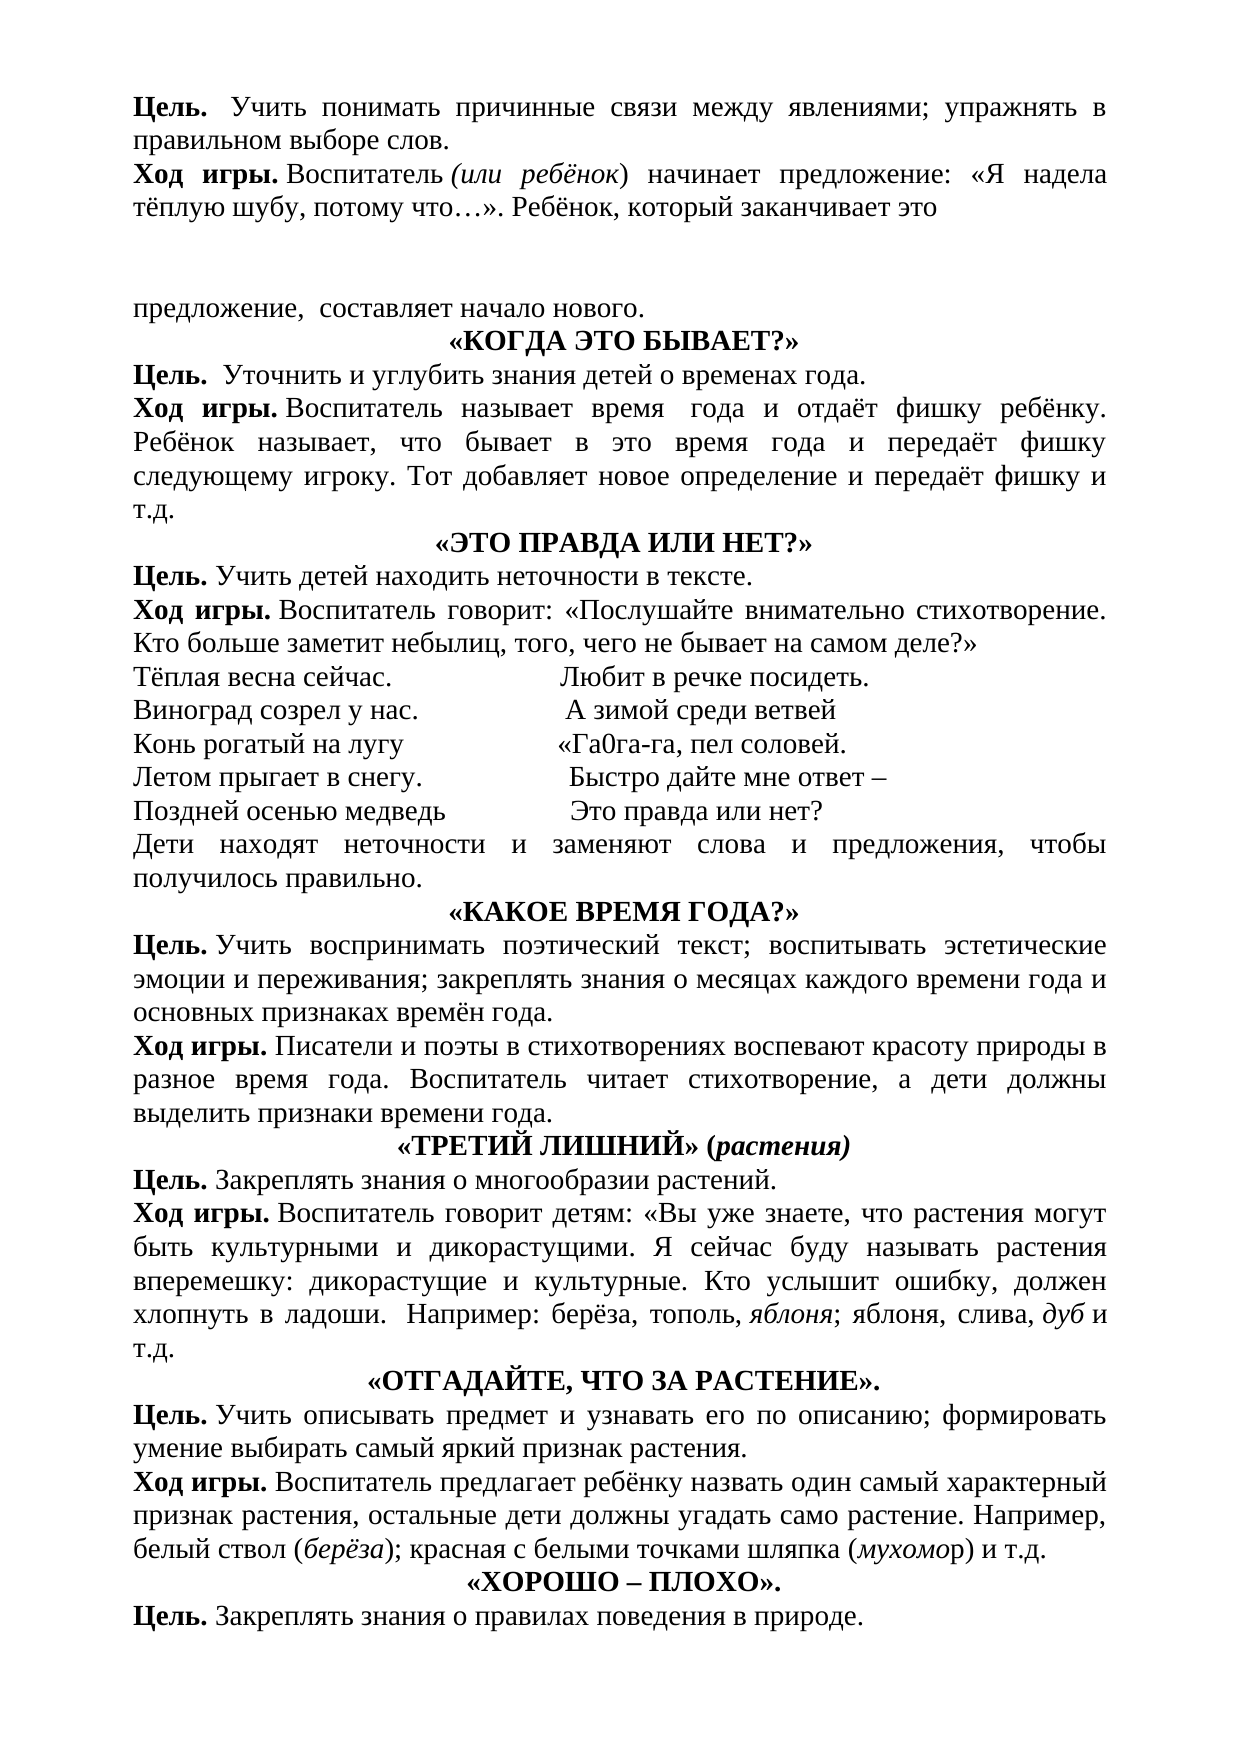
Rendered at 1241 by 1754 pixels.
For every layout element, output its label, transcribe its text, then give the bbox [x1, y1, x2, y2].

text Цель. Учить воспринимать поэтический текст; воспитывать эстетические эмоции и переживания; закреплять знания о месяцах каждого времени года и основных признаках времён года. [133, 927, 1107, 1028]
text Летом прыгает в снегу. Быстро дайте мне ответ – [133, 759, 1107, 793]
text Цель. Уточнить и углубить знания детей о временах года. [133, 357, 1107, 391]
text Цель. Учить детей находить неточности в тексте. [133, 558, 1107, 592]
text Виноград созрел у нас. А зимой среди ветвей [133, 692, 1107, 726]
text «ОТГАДАЙТЕ, ЧТО ЗА РАСТЕНИЕ». [133, 1363, 1107, 1397]
text «КАКОЕ ВРЕМЯ ГОДА?» [133, 894, 1107, 927]
text Цель. Закреплять знания о правилах поведения в природе. [133, 1598, 1107, 1632]
text Ход игры. Воспитатель (или ребёнок) начинает предложение: «Я надела тёплую шубу, потому что…». Ребёнок, который заканчивает это [133, 156, 1107, 223]
text Ход игры. Воспитатель говорит детям: «Вы уже знаете, что растения могут быть культурными и дикорастущими. Я сейчас буду называть растения вперемешку: дикорастущие и культурные. Кто услышит ошибку, должен хлопнуть в ладоши. Например: берёза, тополь, яблоня; яблоня, слива, дуб и т.д. [133, 1196, 1107, 1363]
text Поздней осенью медведь Это правда или нет? [133, 793, 1107, 827]
text Тёплая весна сейчас. Любит в речке посидеть. [133, 659, 1107, 692]
text «ЭТО ПРАВДА ИЛИ НЕТ?» [133, 525, 1107, 558]
text Ход игры. Писатели и поэты в стихотворениях воспевают красоту природы в разное время года. Воспитатель читает стихотворение, а дети должны выделить признаки времени года. [133, 1028, 1107, 1128]
text Дети находят неточности и заменяют слова и предложения, чтобы получилось правильно. [133, 827, 1107, 894]
text Ход игры. Воспитатель говорит: «Послушайте внимательно стихотворение. Кто больше заметит небылиц, того, чего не бывает на самом деле?» [133, 592, 1107, 659]
text Ход игры. Воспитатель предлагает ребёнку назвать один самый характерный признак растения, остальные дети должны угадать само растение. Например, белый ствол (берёза); красная с белыми точками шляпка (мухомор) и т.д. [133, 1464, 1107, 1564]
text Конь рогатый на лугу «Га0га-га, пел соловей. [133, 726, 1107, 759]
text Цель. Закреплять знания о многообразии растений. [133, 1162, 1107, 1196]
text «ТРЕТИЙ ЛИШНИЙ» (растения) [133, 1128, 1107, 1162]
text Цель. Учить понимать причинные связи между явлениями; упражнять в правильном выборе слов. [133, 89, 1107, 156]
text «КОГДА ЭТО БЫВАЕТ?» [133, 323, 1107, 357]
text Ход игры. Воспитатель называет время года и отдаёт фишку ребёнку. Ребёнок называет, что бывает в это время года и передаёт фишку следующему игроку. Тот добавляет новое определение и передаёт фишку и т.д. [133, 391, 1107, 525]
text «ХОРОШО – ПЛОХО». [133, 1564, 1107, 1598]
text предложение, составляет начало нового. [133, 290, 1107, 323]
text Цель. Учить описывать предмет и узнавать его по описанию; формировать умение выбирать самый яркий признак растения. [133, 1397, 1107, 1464]
